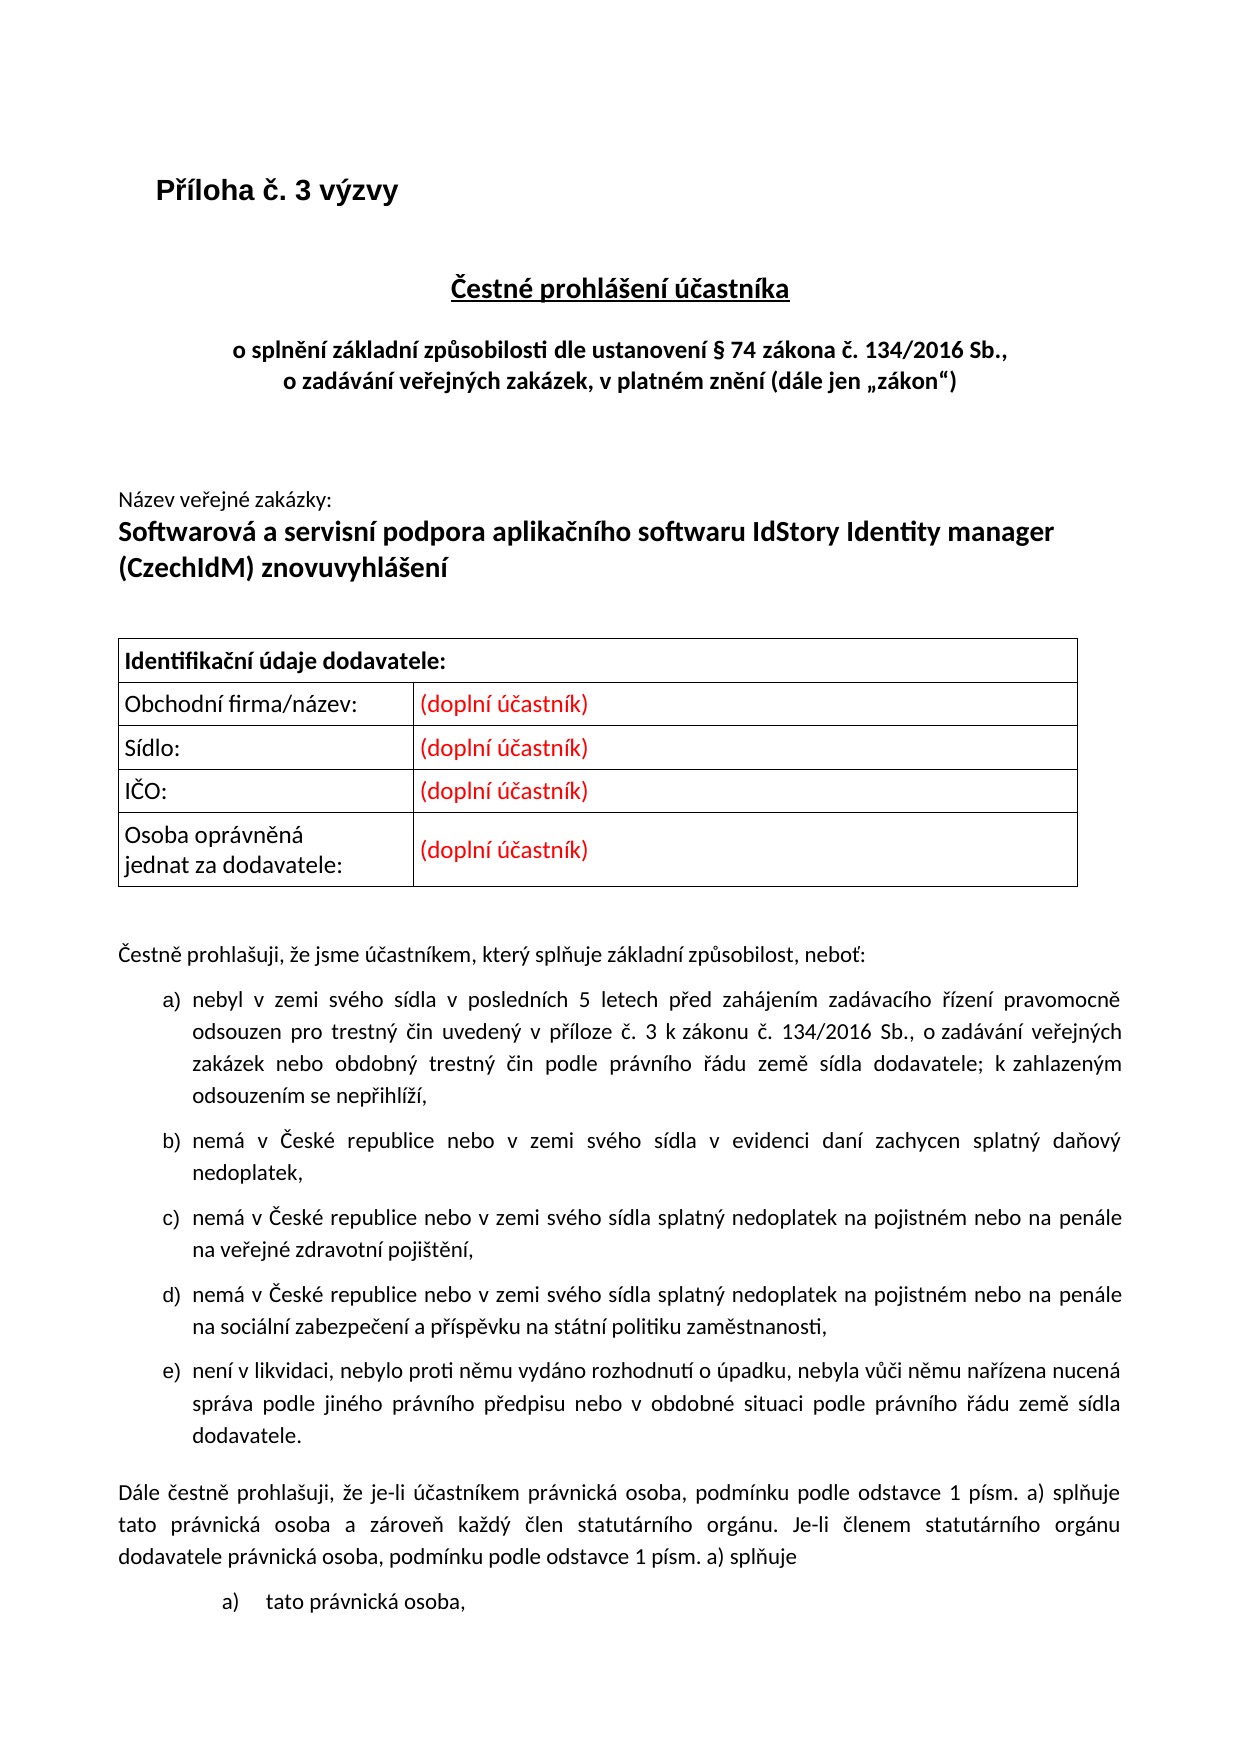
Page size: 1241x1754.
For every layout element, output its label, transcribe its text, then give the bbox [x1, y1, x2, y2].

table_cell (doplní účastník) [414, 770, 1077, 812]
table_cell (doplní účastník) [414, 683, 1077, 725]
table_cell Obchodní firma/název: [119, 683, 413, 725]
list tato právnická osoba, [207, 1587, 1122, 1615]
text Čestně prohlašuji, že jsme účastníkem, který splňuje základní způsobilost, neboť: [118, 940, 1122, 968]
table_cell (doplní účastník) [414, 813, 1077, 886]
list není v likvidaci, nebylo proti němu vydáno rozhodnutí o úpadku, nebyla vůči němu nařízena nucená správa podle jiného právního předpisu nebo v obdobné situaci podle právního řádu země sídla dodavatele. [162, 1357, 1122, 1449]
table_header Identifikační údaje dodavatele: [119, 639, 1077, 682]
table_cell (doplní účastník) [414, 726, 1077, 768]
text o splnění základní způsobilosti dle ustanovení § 74 zákona č. 134/2016 Sb., [118, 334, 1122, 365]
table_cell IČO: [119, 770, 413, 812]
list nemá v České republice nebo v zemi svého sídla splatný nedoplatek na pojistném nebo na penále na veřejné zdravotní pojištění, [162, 1203, 1122, 1263]
list nemá v České republice nebo v zemi svého sídla splatný nedoplatek na pojistném nebo na penále na sociální zabezpečení a příspěvku na státní politiku zaměstnanosti, [162, 1280, 1122, 1340]
list nemá v České republice nebo v zemi svého sídla v evidenci daní zachycen splatný daňový nedoplatek, [162, 1126, 1122, 1186]
list nebyl v zemi svého sídla v posledních 5 letech před zahájením zadávacího řízení pravomocně odsouzen pro trestný čin uvedený v příloze č. 3 k zákonu č. 134/2016 Sb., o zadávání veřejných zakázek nebo obdobný trestný čin podle právního řádu země sídla dodavatele; k zahlazeným odsouzením se nepřihlíží, [162, 985, 1122, 1109]
text Dále čestně prohlašuji, že je-li účastníkem právnická osoba, podmínku podle odstavce 1 písm. a) splňuje tato právnická osoba a zároveň každý člen statutárního orgánu. Je-li členem statutárního orgánu dodavatele právnická osoba, podmínku podle odstavce 1 písm. a) splňuje [118, 1478, 1122, 1571]
subtitle Příloha č. 3 výzvy [156, 173, 1122, 206]
table_cell Sídlo: [119, 726, 413, 768]
text Softwarová a servisní podpora aplikačního softwaru IdStory Identity manager (CzechIdM) znovuvyhlášení [118, 513, 1122, 584]
text Název veřejné zakázky: [118, 485, 1122, 513]
table_cell Osoba oprávněná jednat za dodavatele: [119, 813, 413, 886]
text o zadávání veřejných zakázek, v platném znění (dále jen „zákon“) [118, 365, 1122, 395]
text Čestné prohlášení účastníka [118, 270, 1122, 306]
